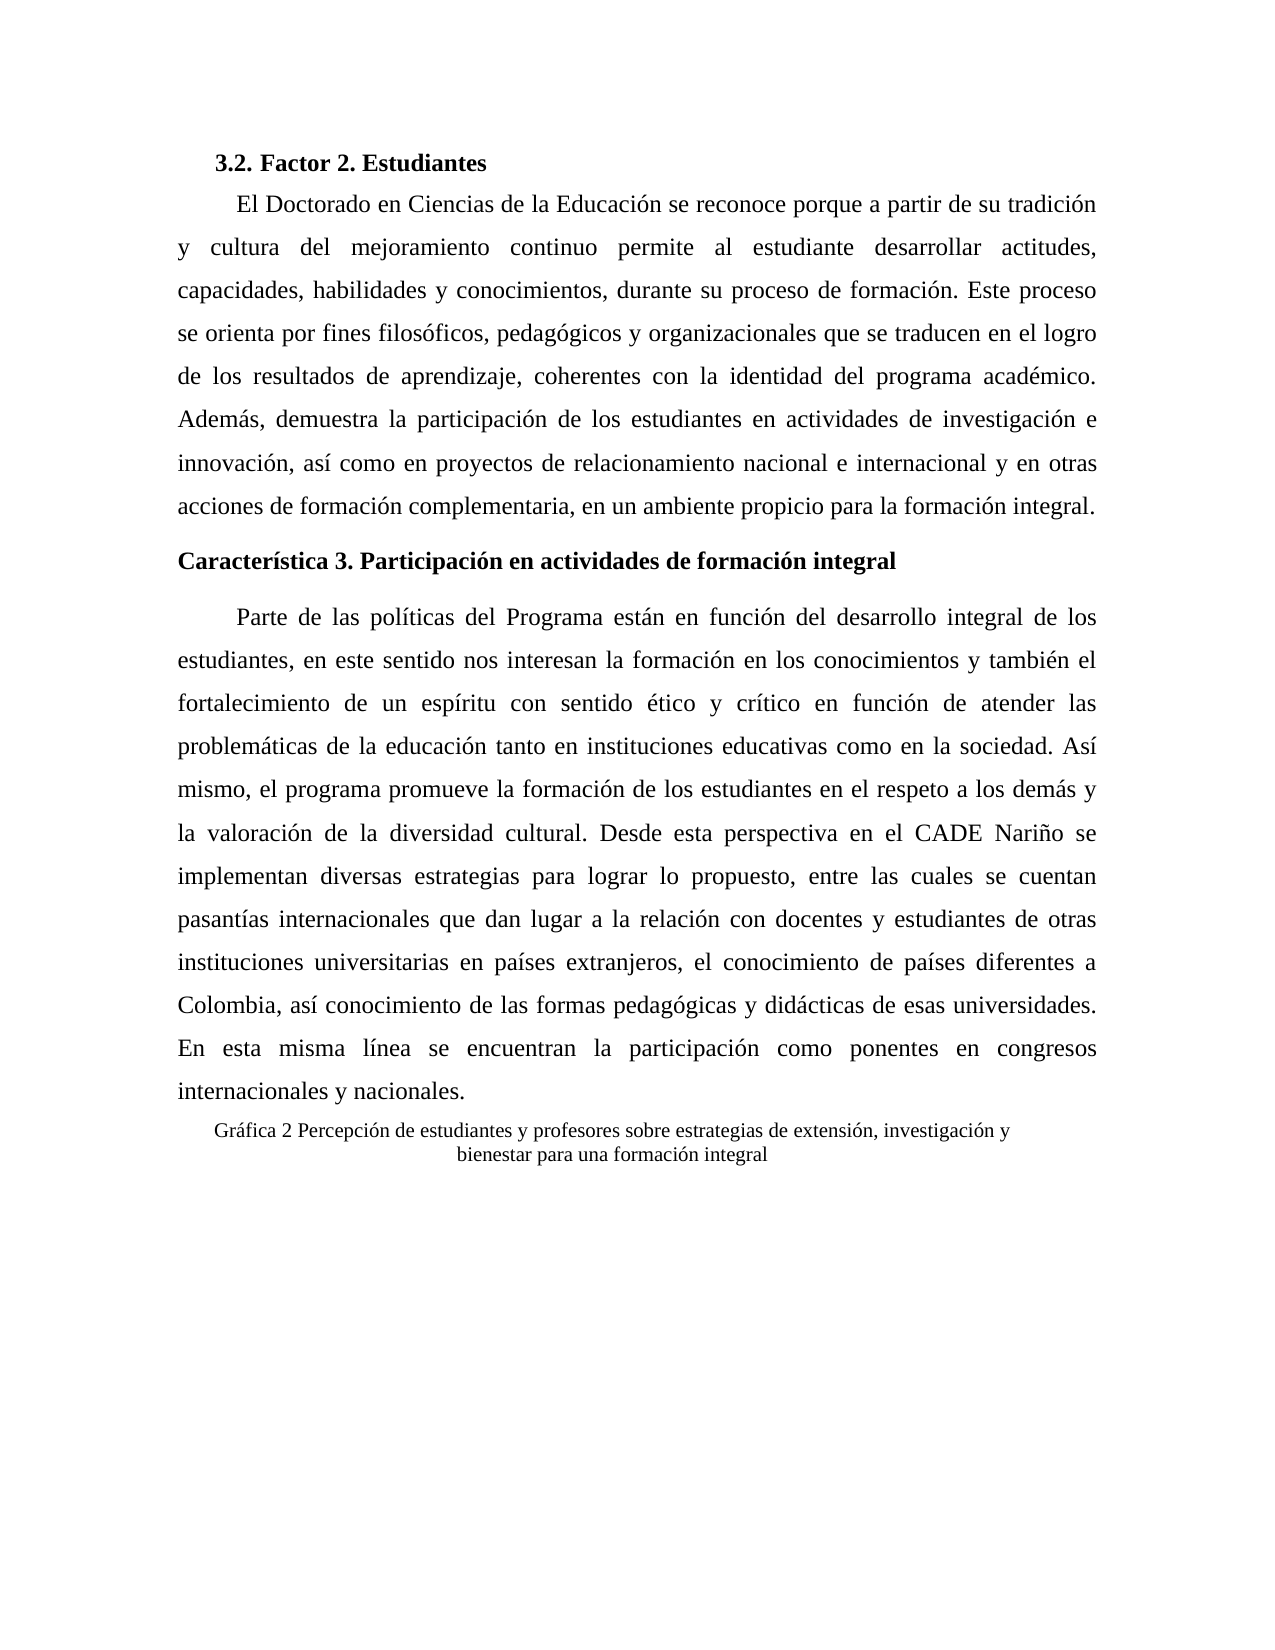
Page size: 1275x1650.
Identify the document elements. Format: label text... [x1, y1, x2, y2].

subtitle Factor 2. Estudiantes [215, 148, 1098, 176]
list Parte de las políticas del Programa están en función del desarrollo integral de los estudiantes, en este sentido nos interesan la formación en los conocimientos y también el fortalecimiento de un espíritu con sentido ético y crítico en función de atender las problemáticas de la educación tanto en instituciones educativas como en la sociedad. Así mismo, el programa promueve la formación de los estudiantes en el respeto a los demás y la valoración de la diversidad cultural. Desde esta perspectiva en el CADE Nariño se implementan diversas estrategias para lograr lo propuesto, entre las cuales se cuentan pasantías internacionales que dan lugar a la relación con docentes y estudiantes de otras instituciones universitarias en países extranjeros, el conocimiento de países diferentes a Colombia, así conocimiento de las formas pedagógicas y didácticas de esas universidades. En esta misma línea se encuentran la participación como ponentes en congresos internacionales y nacionales. [177, 602, 1098, 1105]
text Característica 3. Participación en actividades de formación integral [177, 546, 1098, 575]
text El Doctorado en Ciencias de la Educación se reconoce porque a partir de su tradición y cultura del mejoramiento continuo permite al estudiante desarrollar actitudes, capacidades, habilidades y conocimientos, durante su proceso de formación. Este proceso se orienta por fines filosóficos, pedagógicos y organizacionales que se traducen en el logro de los resultados de aprendizaje, coherentes con la identidad del programa académico. Además, demuestra la participación de los estudiantes en actividades de investigación e innovación, así como en proyectos de relacionamiento nacional e internacional y en otras acciones de formación complementaria, en un ambiente propicio para la formación integral. [177, 189, 1098, 519]
